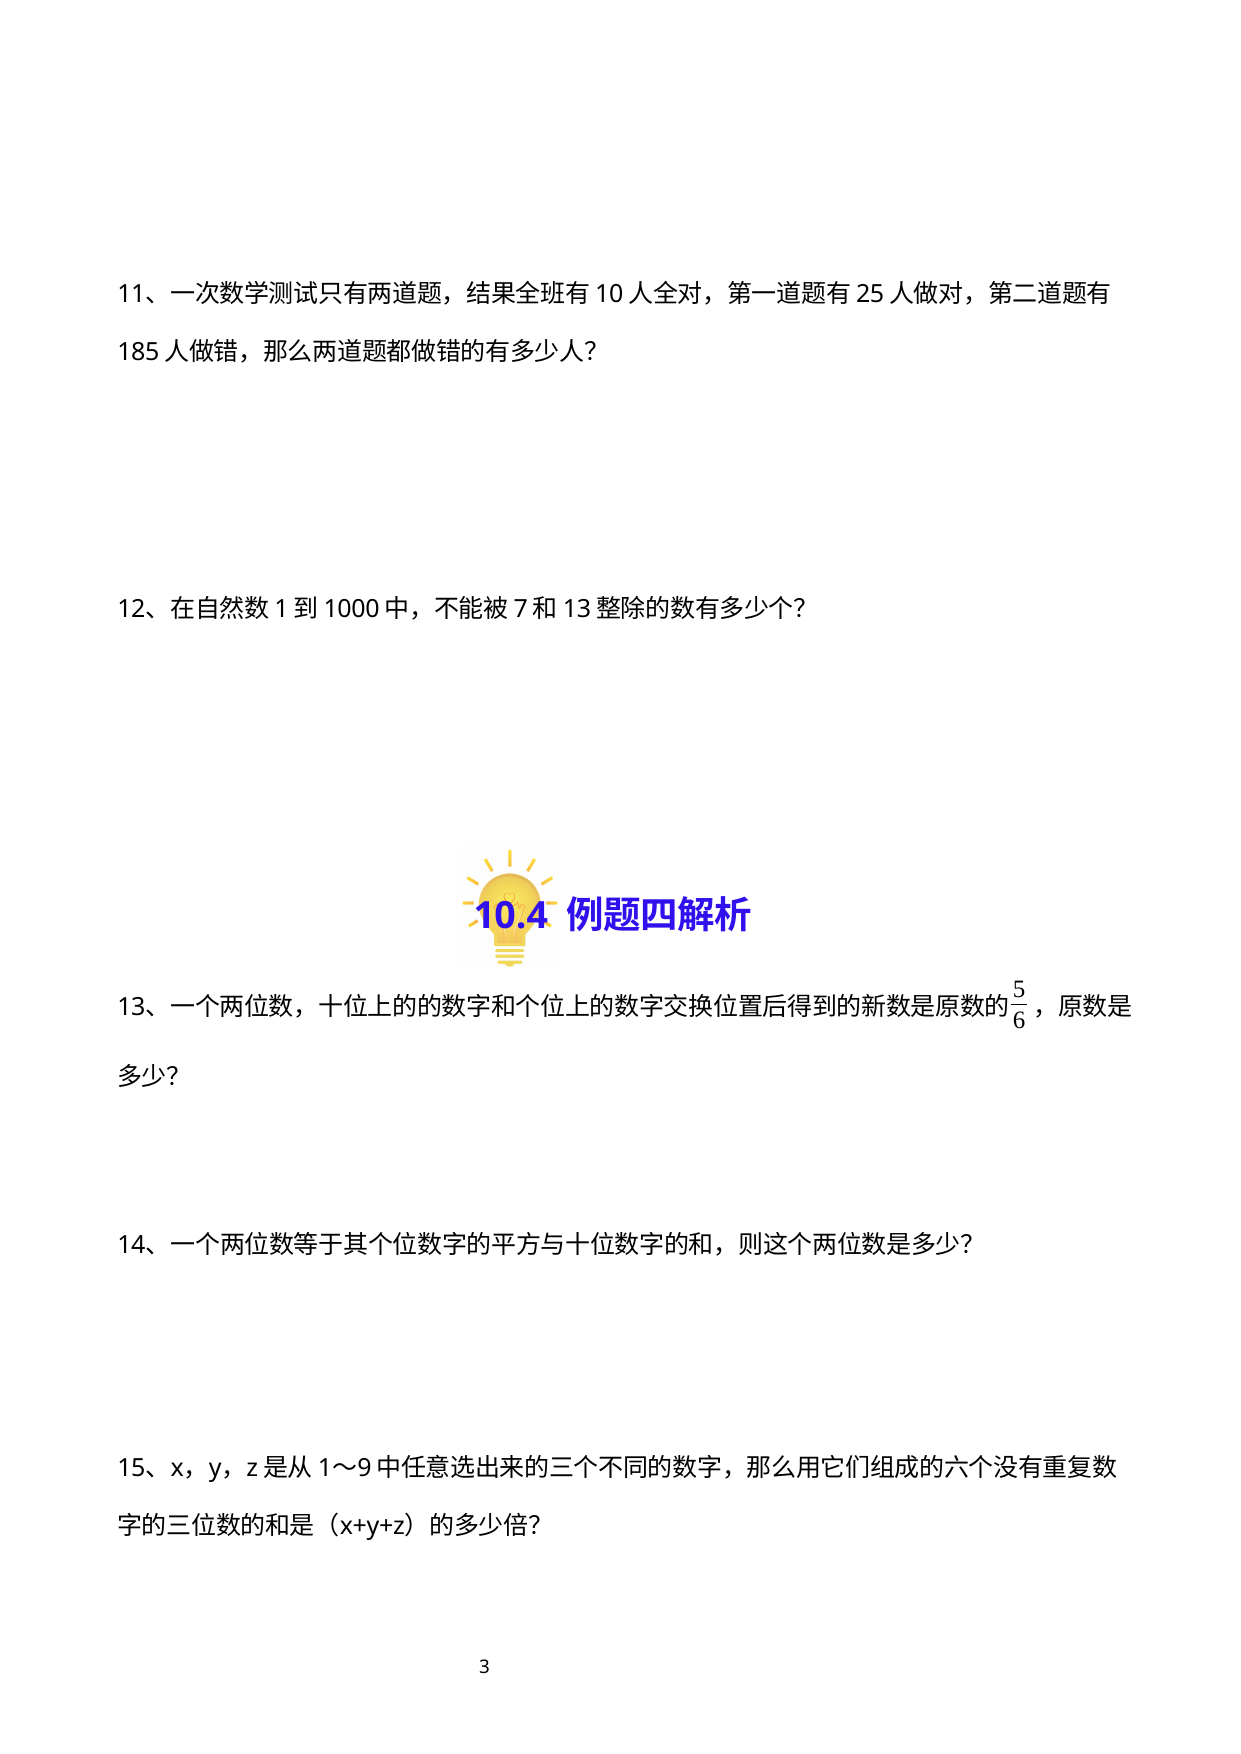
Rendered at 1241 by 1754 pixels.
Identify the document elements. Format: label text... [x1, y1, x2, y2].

list 12、在自然数1到1000中，不能被7和13整除的数有多少个？ [117, 588, 1141, 624]
list 一个两位数等于其个位数字的平方与十位数字的和，则这个两位数是多少？ [117, 1224, 1141, 1261]
list 13、一个两位数，十位上的的数字和个位上的数字交换位置后得到的新数是原数的 ，原数是多少？ [117, 975, 1141, 1093]
list 11、一次数学测试只有两道题，结果全班有10人全对，第一道题有25人做对，第二道题有185人做错，那么两道题都做错的有多少人？ [117, 273, 1141, 368]
picture [462, 846, 559, 969]
list x，y，z是从1～9中任意选出来的三个不同的数字，那么用它们组成的六个没有重复数字的三位数的和是（x+y+z）的多少倍？ [117, 1447, 1141, 1542]
